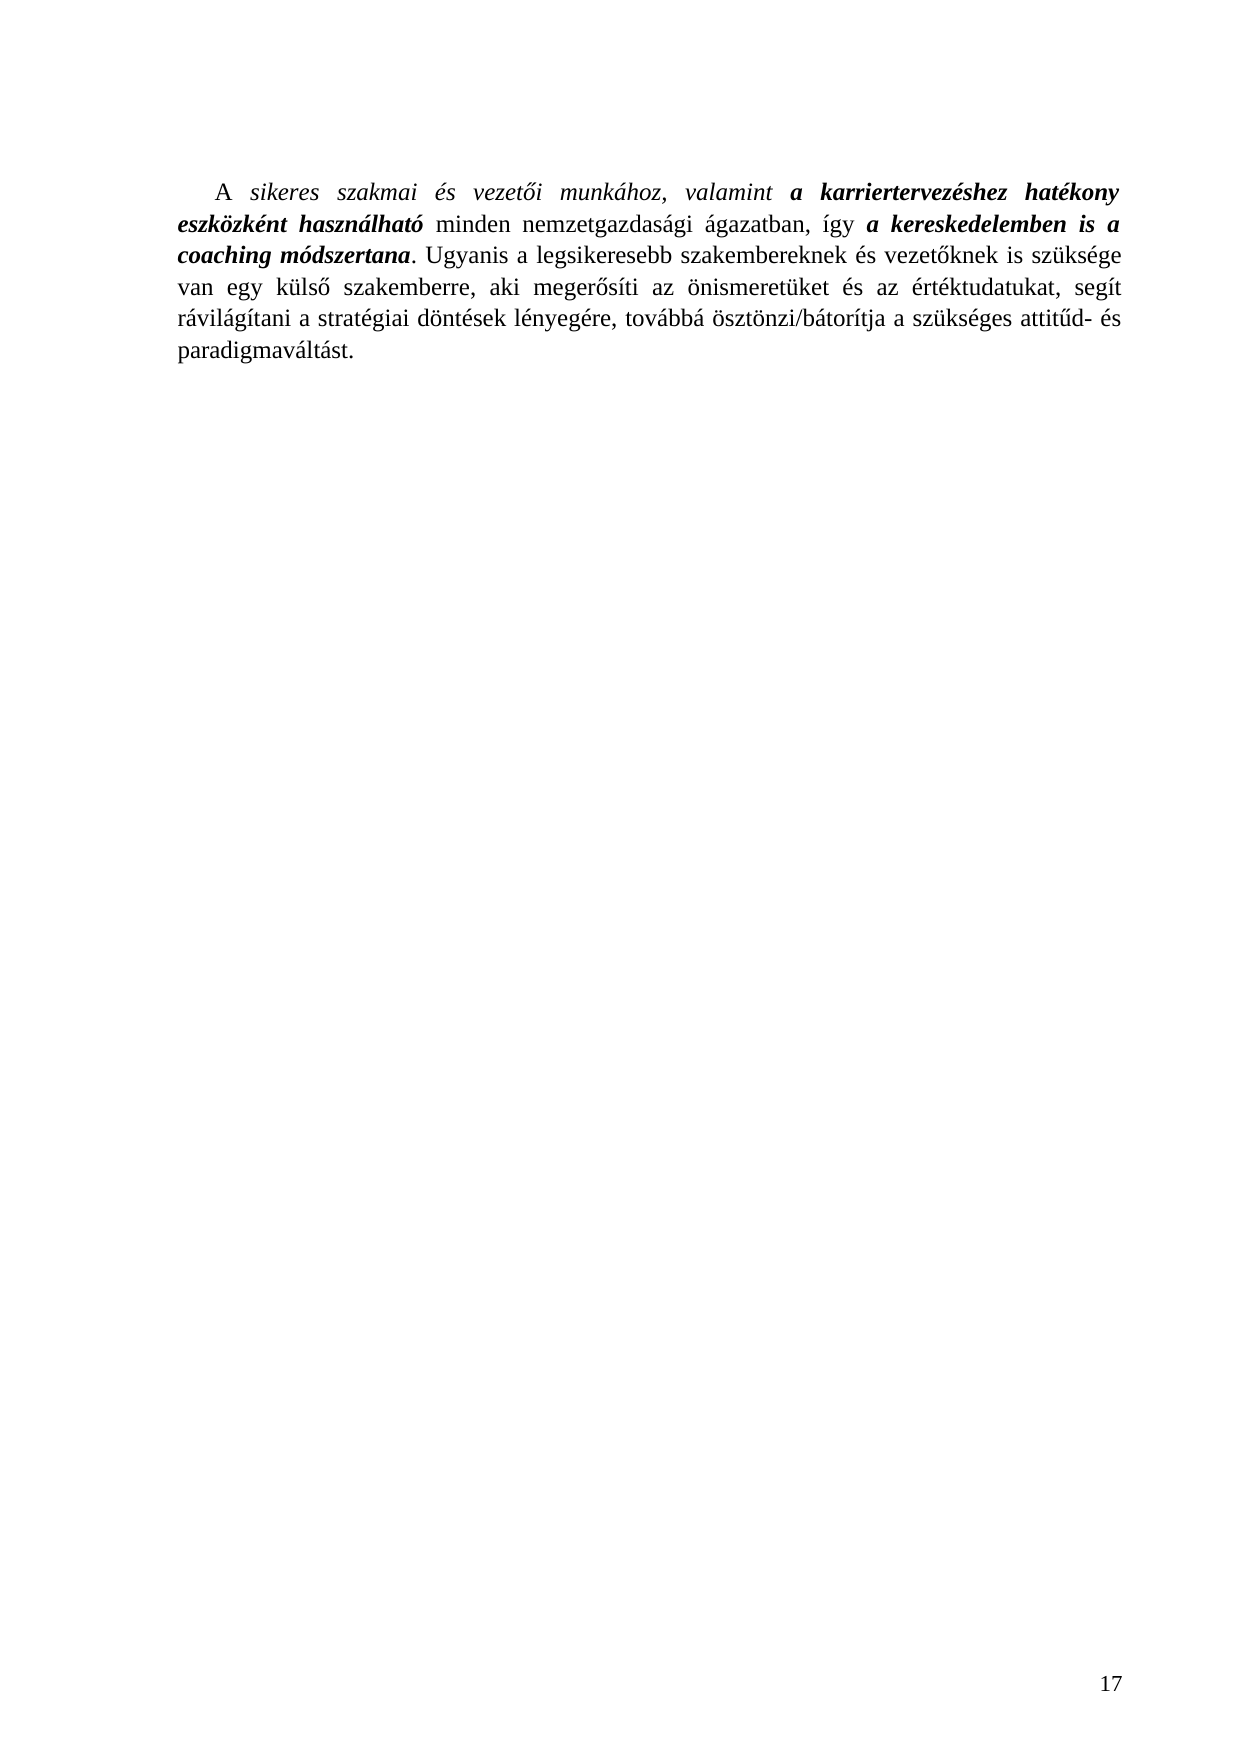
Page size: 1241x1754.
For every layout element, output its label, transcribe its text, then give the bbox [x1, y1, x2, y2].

text A sikeres szakmai és vezetői munkához, valamint a karriertervezéshez hatékony eszközként használható minden nemzetgazdasági ágazatban, így a kereskedelemben is a coaching módszertana. Ugyanis a legsikeresebb szakembereknek és vezetőknek is szüksége van egy külső szakemberre, aki megerősíti az önismeretüket és az értéktudatukat, segít rávilágítani a stratégiai döntések lényegére, továbbá ösztönzi/bátorítja a szükséges attitűd- és paradigmaváltást. [177, 177, 1122, 364]
